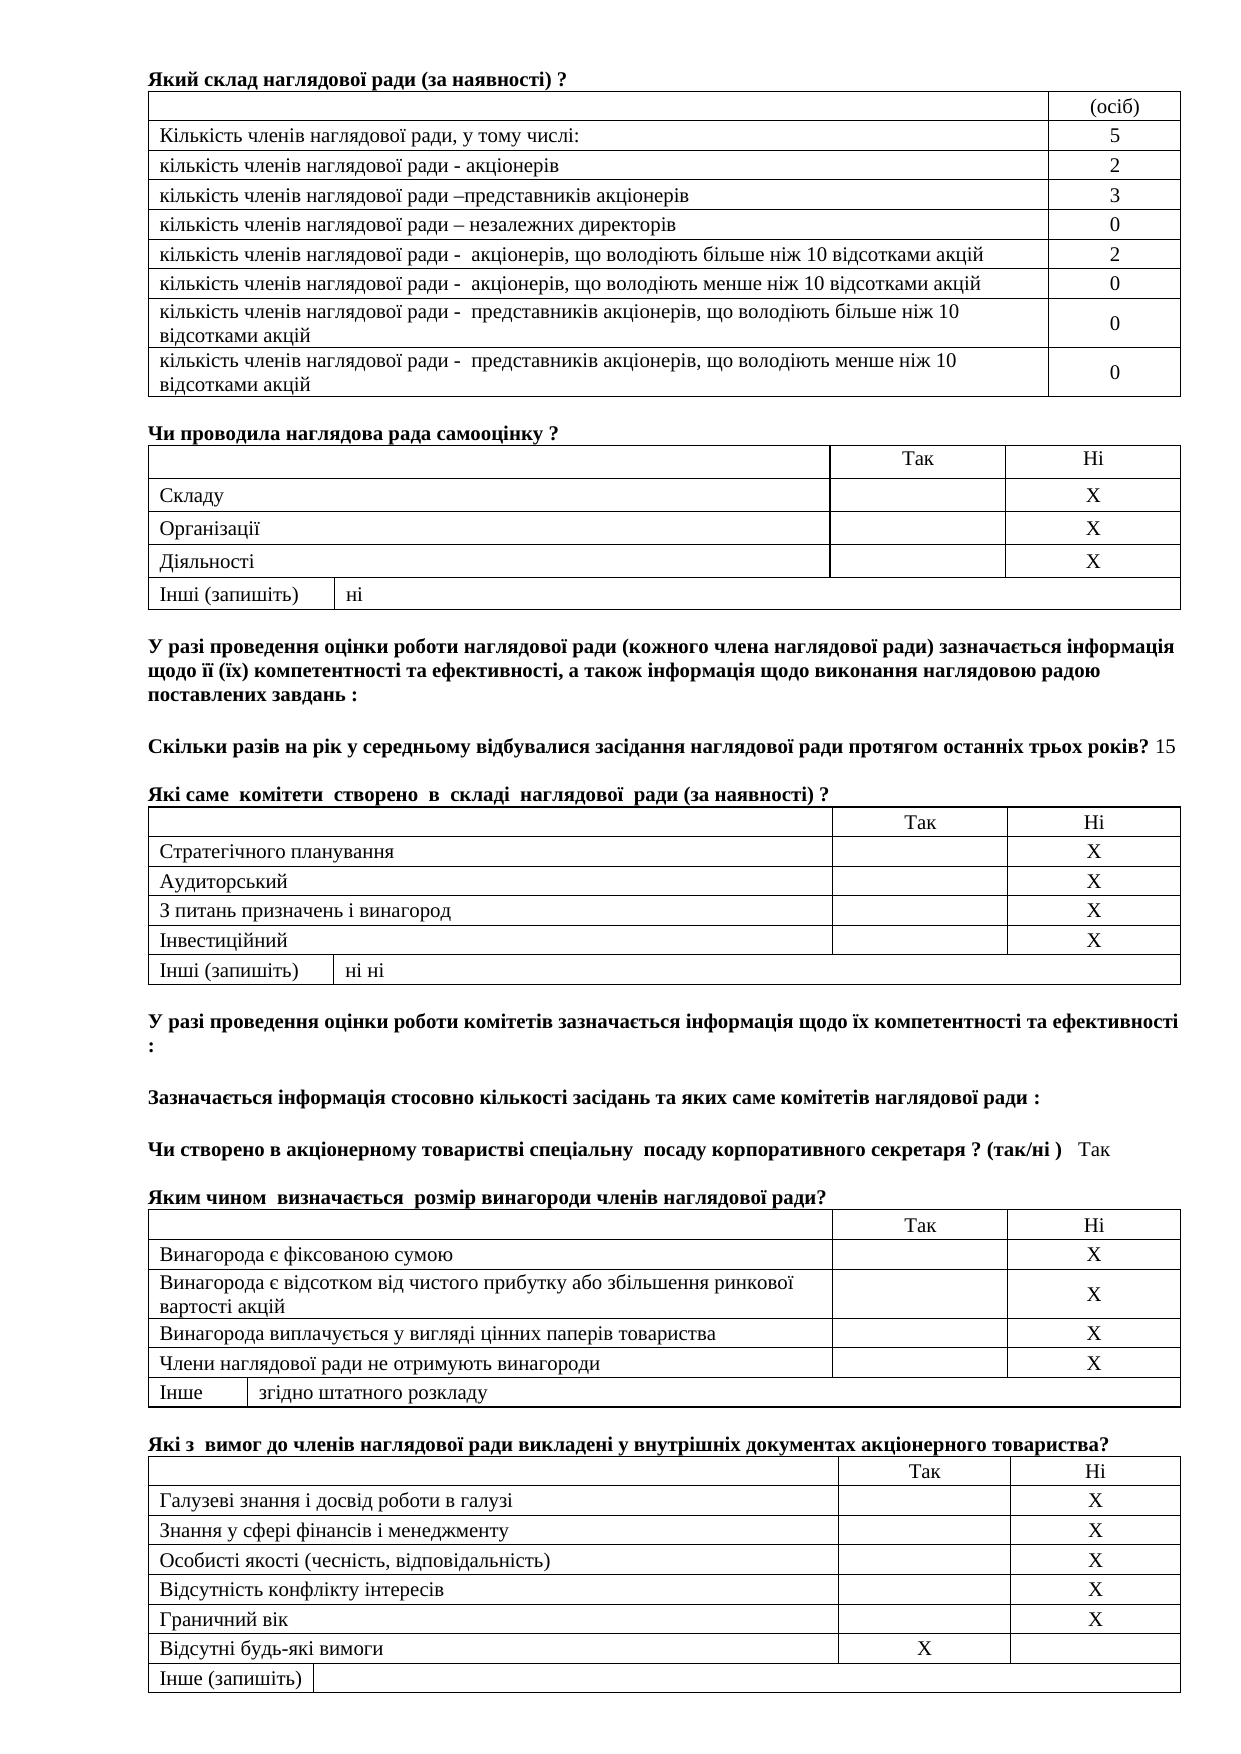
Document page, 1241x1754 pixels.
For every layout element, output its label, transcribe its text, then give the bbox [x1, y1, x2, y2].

table_cell X [1008, 837, 1180, 866]
table_cell [833, 837, 1007, 866]
text Чи проводила наглядова рада самооцінку ? [148, 421, 1181, 445]
table_cell X [1006, 545, 1180, 577]
table_header [149, 446, 829, 478]
table_cell X [1011, 1605, 1180, 1633]
table_cell Складу [149, 479, 829, 511]
table_cell кількість членів наглядової ради – незалежних директорів [149, 210, 1048, 238]
table_header [149, 1210, 832, 1239]
table_cell Кількість членів наглядової ради, у тому числі: [149, 121, 1048, 150]
table_cell X [1011, 1486, 1180, 1515]
table_header Так [839, 1457, 1010, 1485]
table_cell [833, 1319, 1007, 1347]
table_cell [833, 867, 1007, 895]
table_cell X [1008, 1319, 1180, 1347]
table_header [149, 1457, 838, 1485]
table_cell 2 [1049, 240, 1180, 268]
table_cell Інше (запишіть) [149, 1664, 313, 1692]
table_cell Організації [149, 512, 829, 544]
table_header Так [831, 446, 1005, 478]
table_header Ні [1008, 808, 1180, 836]
table_header (осіб) [1049, 92, 1180, 120]
table_cell Знання у сфері фінансів і менеджменту [149, 1516, 838, 1544]
table_header Ні [1008, 1210, 1180, 1239]
table_header Ні [1011, 1457, 1180, 1485]
table_cell X [1011, 1545, 1180, 1574]
text Чи створено в акціонерному товаристві спеціальну посаду корпоративного секретаря ? (так/ні ) Так [148, 1137, 1181, 1161]
table_cell [833, 1348, 1007, 1377]
table_header Ні [1006, 446, 1180, 478]
table_cell Аудиторський [149, 867, 832, 895]
table_cell 2 [1049, 151, 1180, 179]
table_cell Особисті якості (чесність, відповідальність) [149, 1545, 838, 1574]
table_cell [839, 1605, 1010, 1633]
table_cell Винагорода виплачується у вигляді цінних паперів товариства [149, 1319, 832, 1347]
text У разі проведення оцінки роботи наглядової ради (кожного члена наглядової ради) зазначається інформація щодо її (їх) компетентності та ефективності, а також інформація щодо виконання наглядовою радою поставлених завдань : [148, 634, 1181, 706]
table_cell [1011, 1634, 1180, 1663]
table_cell кількість членів наглядової ради - акціонерів, що володіють менше ніж 10 відсотками акцій [149, 269, 1048, 298]
table_cell 0 [1049, 210, 1180, 238]
table_cell X [839, 1634, 1010, 1663]
table_header [149, 808, 832, 836]
text Який склад наглядової ради (за наявності) ? [148, 67, 1181, 91]
table_header Так [833, 808, 1007, 836]
table_cell X [1008, 1270, 1180, 1318]
table_cell ні ні [334, 955, 1180, 984]
text У разі проведення оцінки роботи комітетів зазначається інформація щодо їх компетентності та ефективності : [148, 1009, 1181, 1057]
table_cell [831, 479, 1005, 511]
table_cell Інше [149, 1378, 247, 1406]
table_cell [839, 1486, 1010, 1515]
table_header Так [833, 1210, 1007, 1239]
table_cell [839, 1575, 1010, 1603]
table_cell X [1008, 926, 1180, 954]
table_cell Граничний вік [149, 1605, 838, 1633]
table_cell X [1008, 1348, 1180, 1377]
table_cell З питань призначень і винагород [149, 896, 832, 925]
table_cell X [1006, 479, 1180, 511]
table_cell [314, 1664, 1180, 1692]
text Скільки разів на рік у середньому відбувалися засідання наглядової ради протягом останніх трьох років? 15 [148, 734, 1181, 758]
table_cell згідно штатного розкладу [248, 1378, 1180, 1406]
table_cell X [1008, 867, 1180, 895]
table_cell X [1011, 1575, 1180, 1603]
table_cell [831, 512, 1005, 544]
table_cell Винагорода є відсотком від чистого прибутку або збільшення ринкової вартості акцій [149, 1270, 832, 1318]
table_cell [839, 1516, 1010, 1544]
table_cell 0 [1049, 269, 1180, 298]
table_cell Відсутність конфлікту інтересів [149, 1575, 838, 1603]
text Яким чином визначається розмір винагороди членів наглядової ради? [148, 1185, 1181, 1209]
table_cell 0 [1049, 348, 1180, 396]
table_cell [839, 1545, 1010, 1574]
table_cell Інвестиційний [149, 926, 832, 954]
table_cell кількість членів наглядової ради - представників акціонерів, що володіють менше ніж 10 відсотками акцій [149, 348, 1048, 396]
table_cell ні [335, 578, 1180, 609]
table_cell X [1008, 896, 1180, 925]
table_cell кількість членів наглядової ради - представників акціонерів, що володіють більше ніж 10 відсотками акцій [149, 299, 1048, 347]
table_cell [833, 1270, 1007, 1318]
table_cell Діяльності [149, 545, 829, 577]
table_cell X [1011, 1516, 1180, 1544]
table_cell Винагорода є фіксованою сумою [149, 1240, 832, 1268]
table_cell кількість членів наглядової ради –представників акціонерів [149, 180, 1048, 209]
table_cell [833, 1240, 1007, 1268]
table_cell Інші (запишіть) [149, 578, 334, 609]
table_cell 3 [1049, 180, 1180, 209]
table_cell [833, 926, 1007, 954]
table_cell 0 [1049, 299, 1180, 347]
table_cell 5 [1049, 121, 1180, 150]
table_header [149, 92, 1048, 120]
table_cell кількість членів наглядової ради - акціонерів, що володіють більше ніж 10 відсотками акцій [149, 240, 1048, 268]
table_cell [833, 896, 1007, 925]
table_cell Стратегічного планування [149, 837, 832, 866]
table_cell Відсутні будь-які вимоги [149, 1634, 838, 1663]
table_cell Інші (запишіть) [149, 955, 333, 984]
table_cell X [1006, 512, 1180, 544]
text Які з вимог до членів наглядової ради викладені у внутрішніх документах акціонерного товариства? [148, 1432, 1181, 1456]
table_cell [831, 545, 1005, 577]
table_cell Галузеві знання і досвід роботи в галузі [149, 1486, 838, 1515]
table_cell Члени наглядової ради не отримують винагороди [149, 1348, 832, 1377]
text Які саме комітети створено в складі наглядової ради (за наявності) ? [148, 782, 1181, 806]
table_cell кількість членів наглядової ради - акціонерів [149, 151, 1048, 179]
table_cell X [1008, 1240, 1180, 1268]
